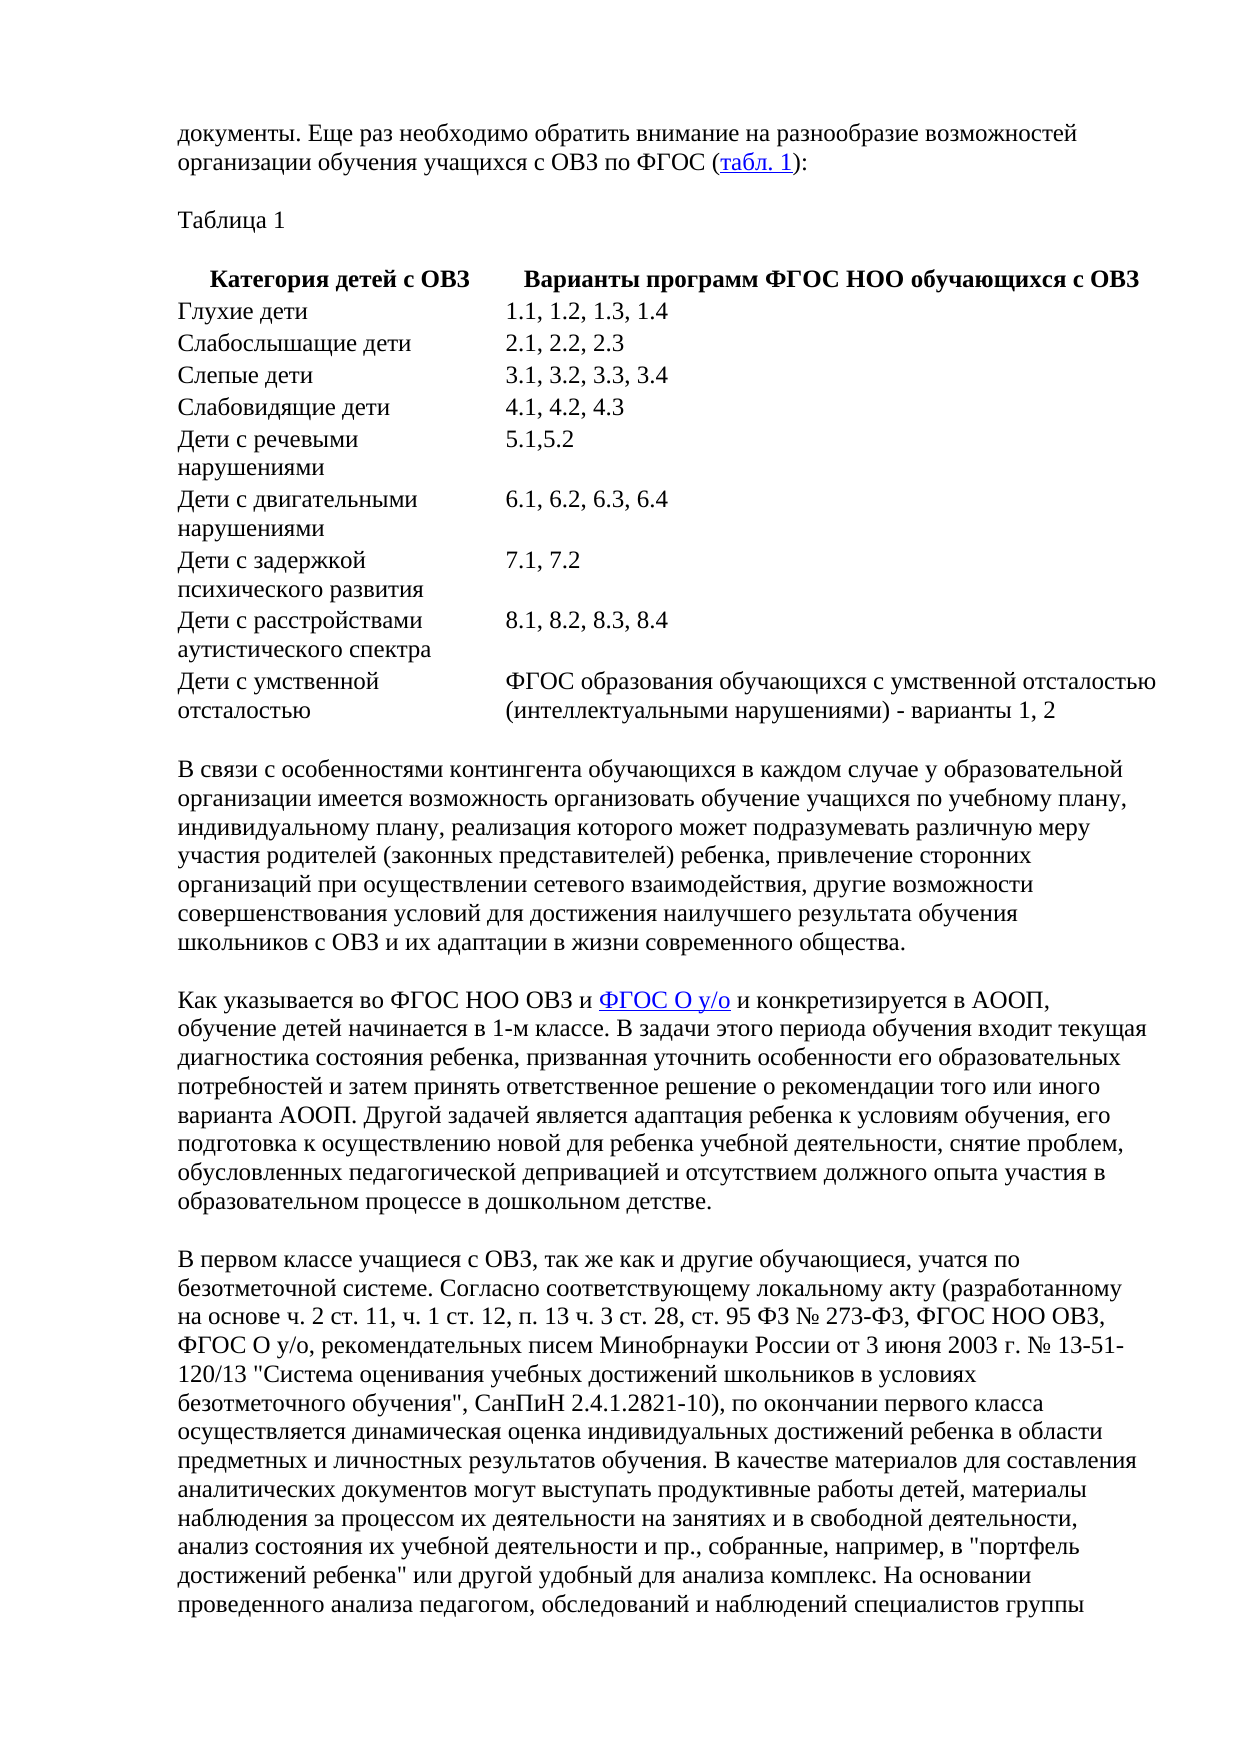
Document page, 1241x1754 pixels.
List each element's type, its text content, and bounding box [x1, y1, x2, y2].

table_cell 4.1, 4.2, 4.3 [504, 390, 1159, 422]
table_cell 7.1, 7.2 [504, 543, 1159, 604]
table_cell Дети с умственной отсталостью [176, 665, 504, 725]
table_cell 5.1,5.2 [504, 422, 1159, 483]
table_cell Глухие дети [176, 295, 504, 326]
table_cell 3.1, 3.2, 3.3, 3.4 [504, 358, 1159, 390]
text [177, 1244, 1152, 1618]
table_cell Дети с речевыми нарушениями [176, 422, 504, 483]
table_cell Дети с задержкой психического развития [176, 543, 504, 604]
text Таблица 1 [177, 205, 1152, 233]
table_cell Слепые дети [176, 358, 504, 390]
table_cell 6.1, 6.2, 6.3, 6.4 [504, 483, 1159, 543]
table_cell ФГОС образования обучающихся с умственной отсталостью (интеллектуальными нарушениями) - варианты 1, 2 [504, 665, 1159, 725]
table_cell 2.1, 2.2, 2.3 [504, 326, 1159, 358]
text Как указывается во ФГОС НОО ОВЗ и ФГОС О у/о и конкретизируется в АООП, обучение детей начинается в 1-м классе. В задачи этого периода обучения входит текущая диагностика состояния ребенка, призванная уточнить особенности его образовательных потребностей и затем принять ответственное решение о рекомендации того или иного варианта АООП. Другой задачей является адаптация ребенка к условиям обучения, его подготовка к осуществлению новой для ребенка учебной деятельности, снятие проблем, обусловленных педагогической депривацией и отсутствием должного опыта участия в образовательном процессе в дошкольном детстве. [177, 985, 1152, 1215]
table_cell Дети с двигательными нарушениями [176, 483, 504, 543]
text В связи с особенностями контингента обучающихся в каждом случае у образовательной организации имеется возможность организовать обучение учащихся по учебному плану, индивидуальному плану, реализация которого может подразумевать различную меру участия родителей (законных представителей) ребенка, привлечение сторонних организаций при осуществлении сетевого взаимодействия, другие возможности совершенствования условий для достижения наилучшего результата обучения школьников с ОВЗ и их адаптации в жизни современного общества. [177, 754, 1152, 956]
table_cell Дети с расстройствами аутистического спектра [176, 604, 504, 664]
table_cell Слабовидящие дети [176, 390, 504, 422]
table_header Варианты программ ФГОС НОО обучающихся с ОВЗ [504, 263, 1159, 294]
table_header Категория детей с ОВЗ [176, 263, 504, 294]
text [177, 118, 1152, 176]
table_cell 1.1, 1.2, 1.3, 1.4 [504, 295, 1159, 326]
table_cell 8.1, 8.2, 8.3, 8.4 [504, 604, 1159, 664]
table_cell Слабослышащие дети [176, 326, 504, 358]
